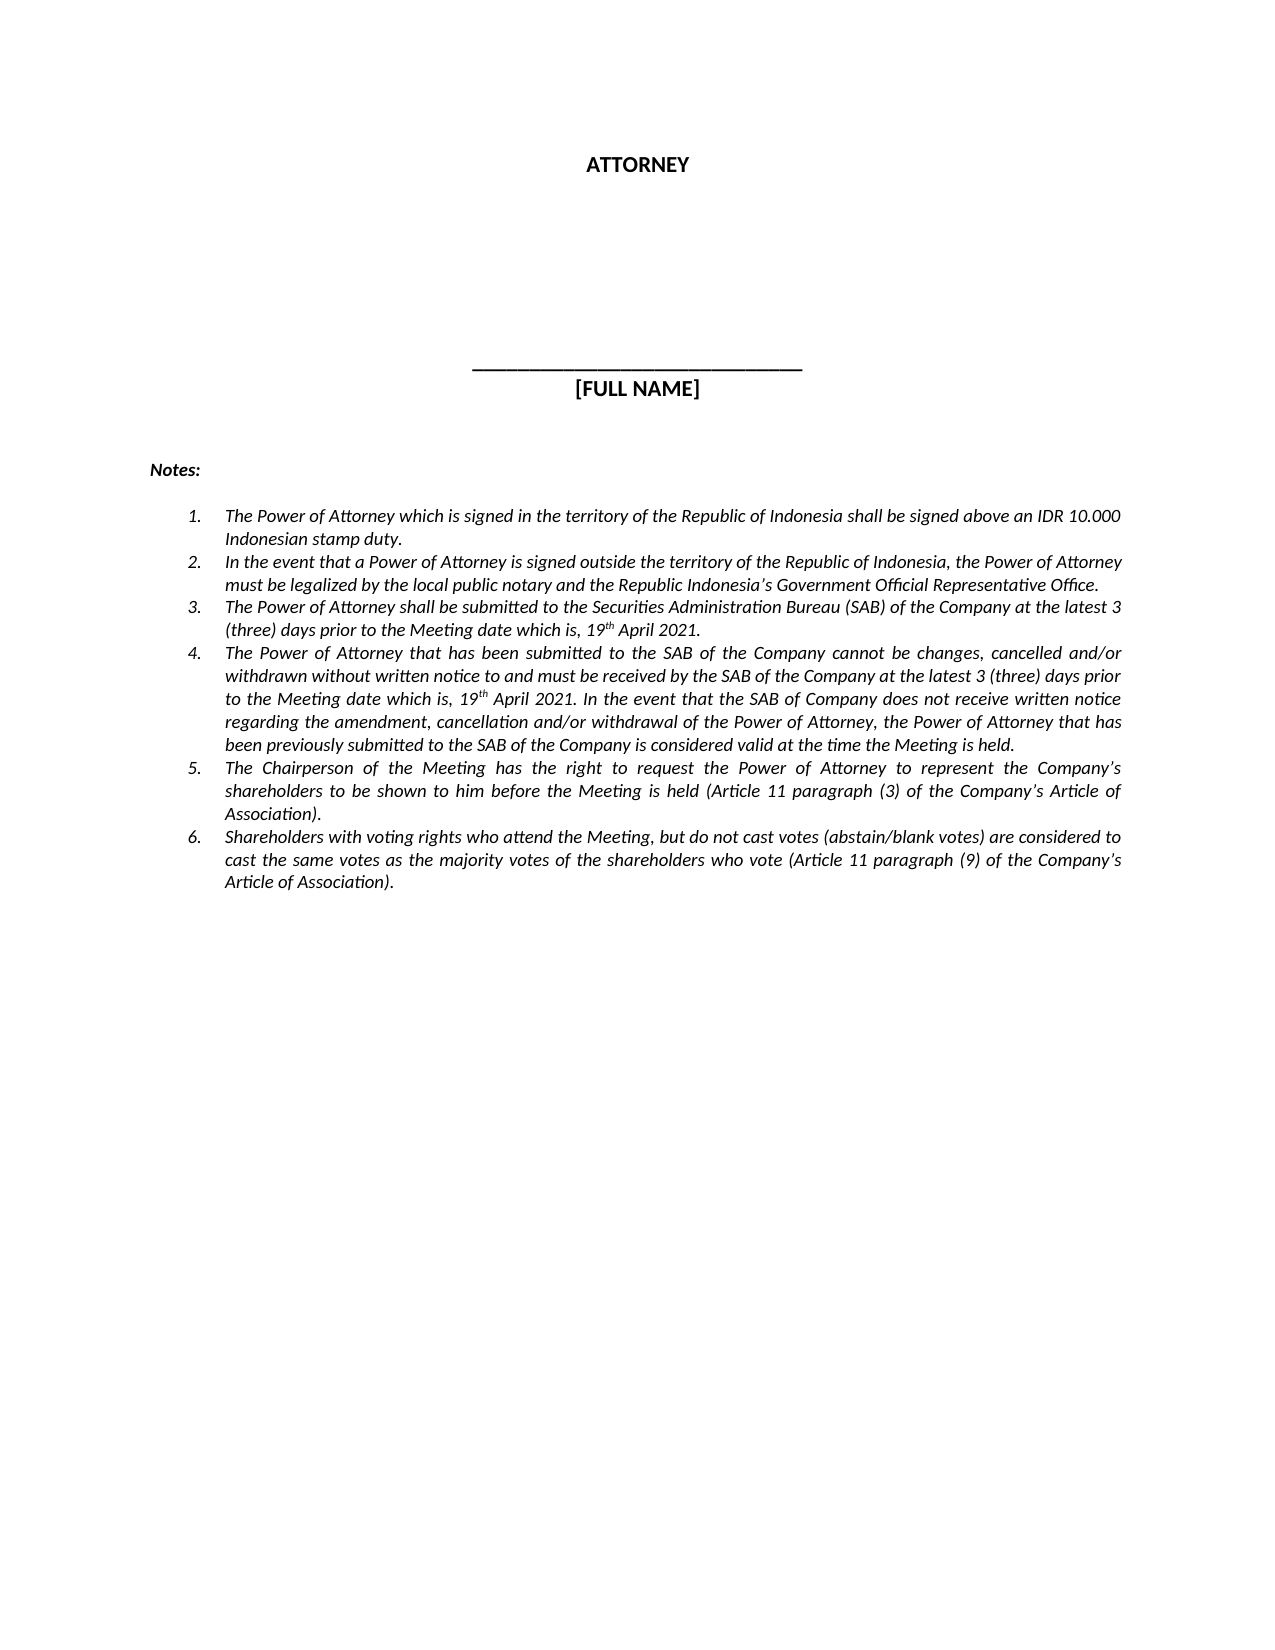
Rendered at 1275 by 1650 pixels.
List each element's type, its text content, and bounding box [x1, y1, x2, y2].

text Notes: [150, 458, 1125, 481]
text ATTORNEY [150, 150, 1125, 178]
list The Chairperson of the Meeting has the right to request the Power of Attorney to represent the Company’s shareholders to be shown to him before the Meeting is held (Article 11 paragraph (3) of the Company’s Article of Association). [187, 756, 1125, 825]
text _____________________________ [150, 346, 1125, 374]
list The Power of Attorney which is signed in the territory of the Republic of Indonesia shall be signed above an IDR 10.000 Indonesian stamp duty. [187, 504, 1125, 550]
list Shareholders with voting rights who attend the Meeting, but do not cast votes (abstain/blank votes) are considered to cast the same votes as the majority votes of the shareholders who vote (Article 11 paragraph (9) of the Company’s Article of Association). [187, 825, 1125, 894]
list In the event that a Power of Attorney is signed outside the territory of the Republic of Indonesia, the Power of Attorney must be legalized by the local public notary and the Republic Indonesia’s Government Official Representative Office. [187, 550, 1125, 596]
list The Power of Attorney shall be submitted to the Securities Administration Bureau (SAB) of the Company at the latest 3 (three) days prior to the Meeting date which is, 19th April 2021. [187, 596, 1125, 642]
list The Power of Attorney that has been submitted to the SAB of the Company cannot be changes, cancelled and/or withdrawn without written notice to and must be received by the SAB of the Company at the latest 3 (three) days prior to the Meeting date which is, 19th April 2021. In the event that the SAB of Company does not receive written notice regarding the amendment, cancellation and/or withdrawal of the Power of Attorney, the Power of Attorney that has been previously submitted to the SAB of the Company is considered valid at the time the Meeting is held. [187, 642, 1125, 756]
text [FULL NAME] [150, 374, 1125, 402]
